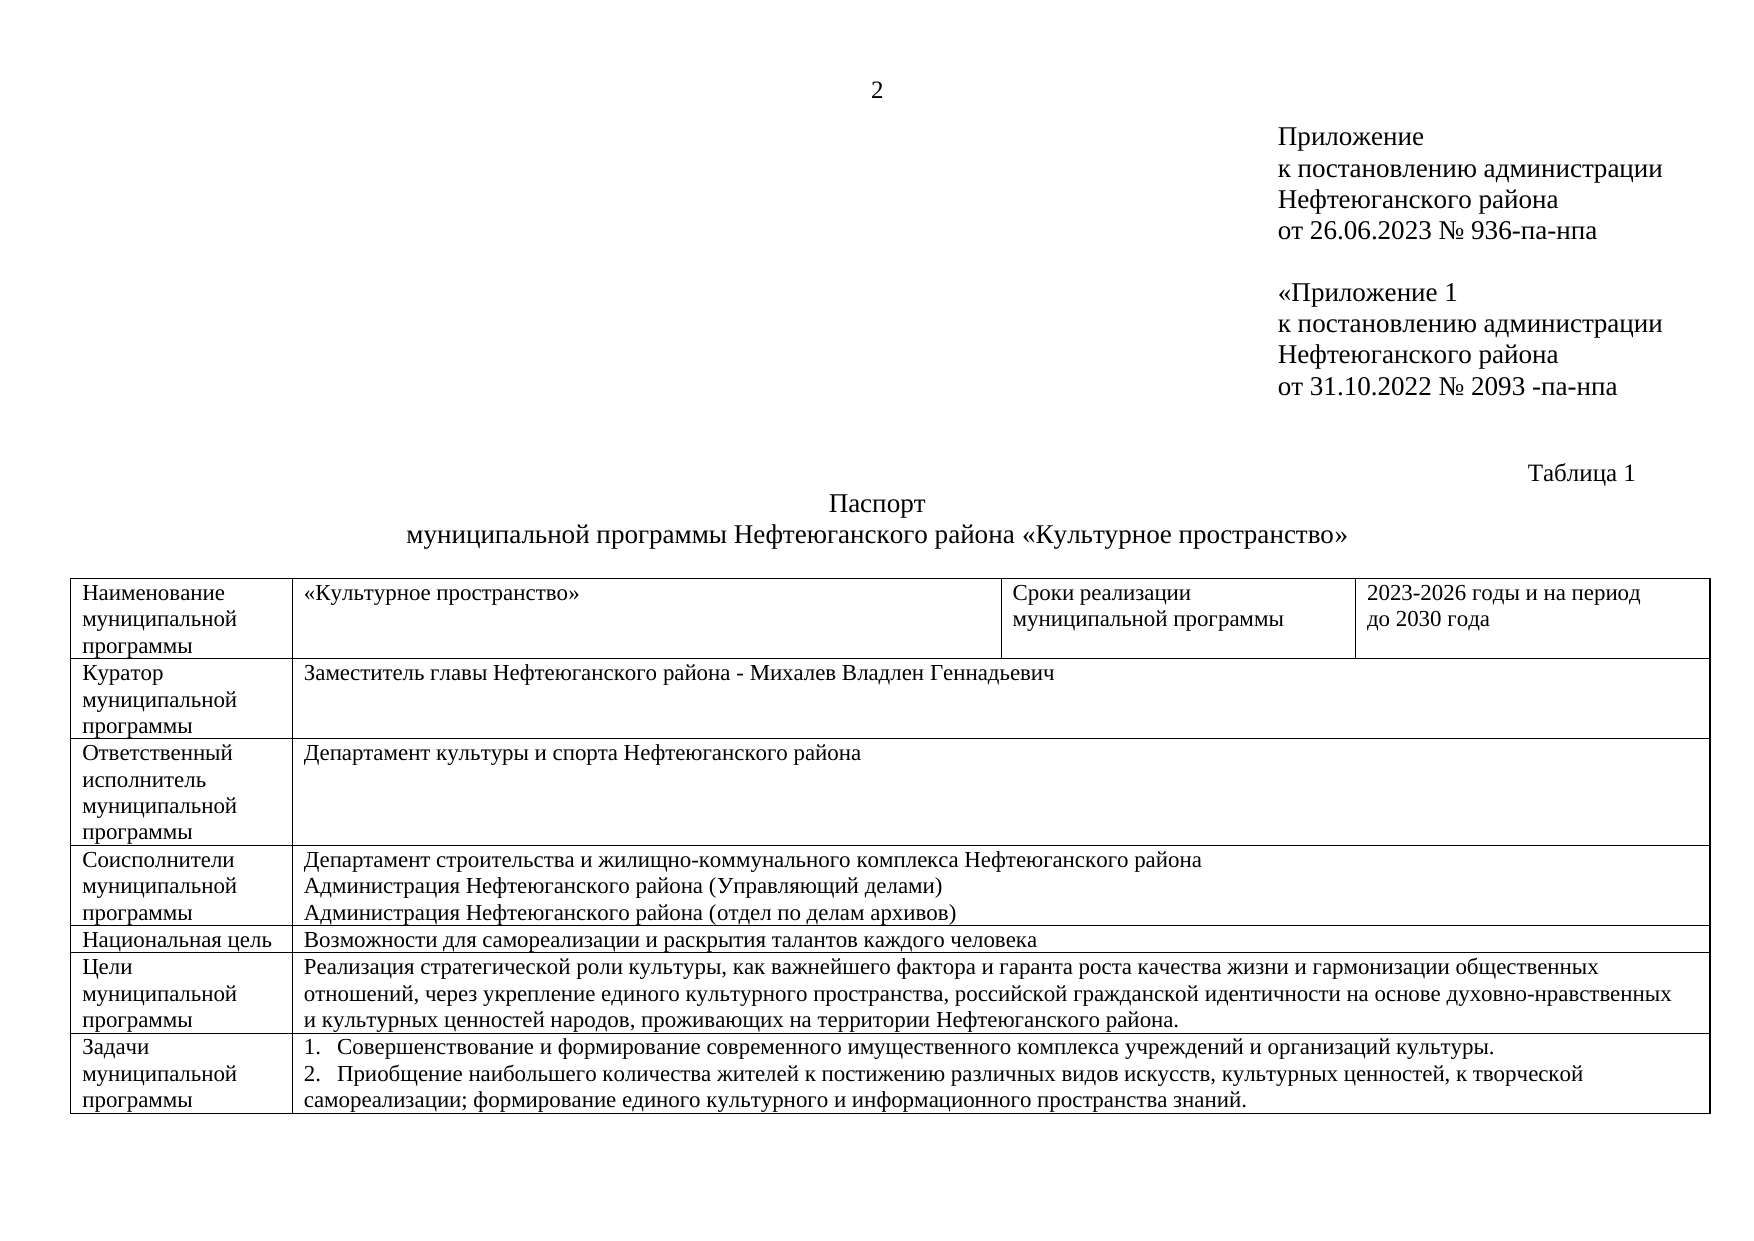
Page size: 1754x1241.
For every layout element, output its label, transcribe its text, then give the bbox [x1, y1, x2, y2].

table_cell Департамент культуры и спорта Нефтеюганского района [293, 739, 1709, 845]
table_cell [71, 1034, 292, 1112]
table_cell Национальная цель [71, 926, 292, 952]
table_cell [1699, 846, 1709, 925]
table_header Наименование муниципальной программы [71, 579, 292, 658]
table_cell Цели муниципальной программы [71, 953, 292, 1032]
table_header Сроки реализации муниципальной программы [1002, 579, 1355, 658]
table_cell Ответственный исполнитель муниципальной программы [71, 739, 292, 845]
table_header «Культурное пространство» [293, 579, 1001, 658]
table_header Приложение к постановлению администрации Нефтеюганского района от 26.06.2023 № 936-па-нпа «Приложение 1 к постановлению администрации Нефтеюганского района от 31.10.2022 № 2093 -па-нпа [1266, 121, 1680, 429]
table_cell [293, 1034, 1709, 1112]
table_cell Возможности для самореализации и раскрытия талантов каждого человека [293, 926, 1709, 952]
table_cell Куратор муниципальной программы [71, 659, 292, 738]
table_cell Заместитель главы Нефтеюганского района - Михалев Владлен Геннадьевич [293, 659, 1709, 738]
text Паспорт [118, 487, 1636, 518]
table_header 2023-2026 годы и на период до 2030 года [1356, 579, 1709, 658]
text муниципальной программы Нефтеюганского района «Культурное пространство» [118, 518, 1636, 549]
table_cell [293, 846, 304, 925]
text Таблица 1 [118, 458, 1636, 487]
table_cell Соисполнители муниципальной программы [71, 846, 292, 925]
table_cell Реализация стратегической роли культуры, как важнейшего фактора и гаранта роста качества жизни и гармонизации общественных отношений, через укрепление единого культурного пространства, российской гражданской идентичности на основе духовно-нравственных и культурных ценностей народов, проживающих на территории Нефтеюганского района. [293, 953, 1709, 1032]
